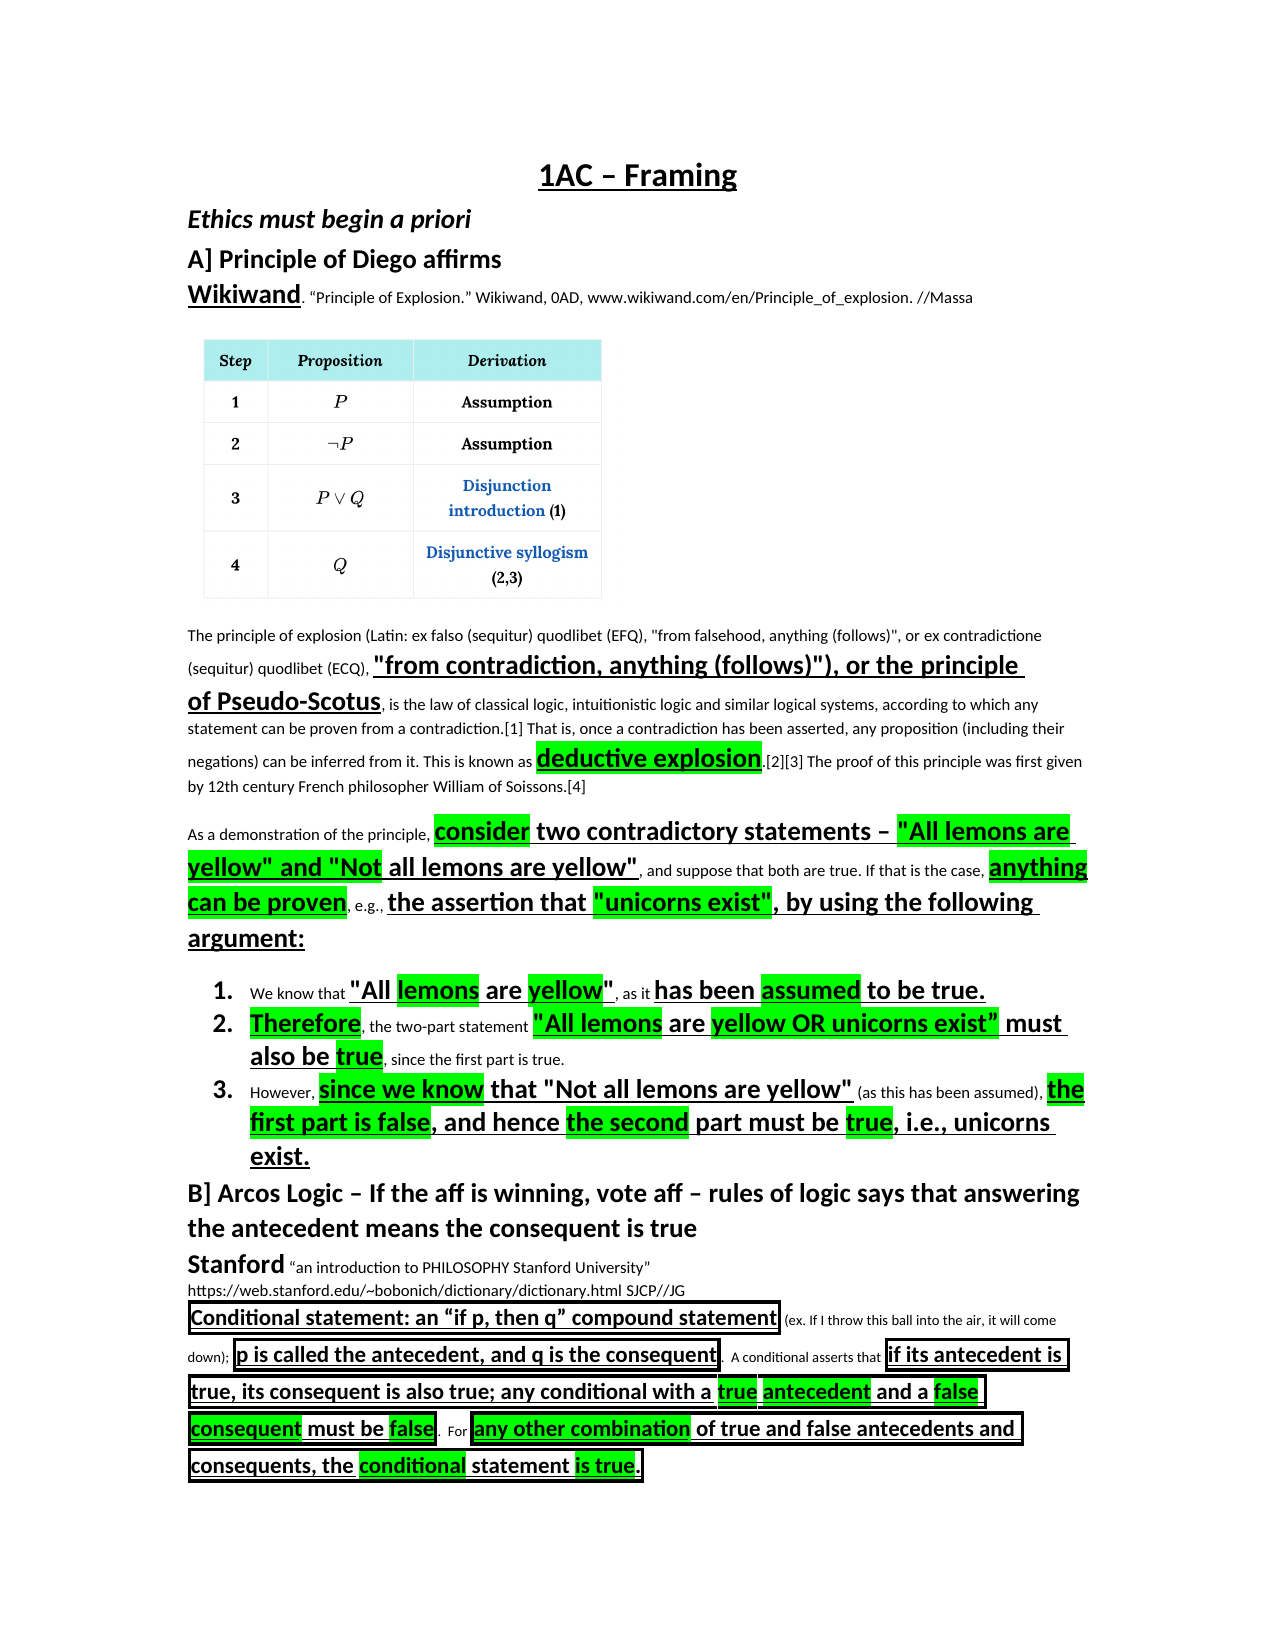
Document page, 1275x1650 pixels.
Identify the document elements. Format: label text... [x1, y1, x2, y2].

list We know that "All lemons are yellow", as it has been assumed to be true. [212, 973, 1087, 1007]
list Therefore, the two-part statement "All lemons are yellow OR unicorns exist” must also be true, since the first part is true. [212, 1007, 1087, 1073]
text As a demonstration of the principle, consider two contradictory statements – "All lemons are yellow" and "Not all lemons are yellow", and suppose that both are true. If that is the case, anything can be proven, e.g., the assertion that "unicorns exist", by using the following argument: [187, 814, 1087, 954]
picture [187, 330, 620, 607]
text Conditional statement: an “if p, then q” compound statement (ex. If I throw this ball into the air, it will come down); p is called the antecedent, and q is the consequent. A conditional asserts that if its antecedent is true, its consequent is also true; any conditional with a true antecedent and a false consequent must be false. For any other combination of true and false antecedents and consequents, the conditional statement is true. [187, 1300, 1087, 1483]
list However, since we know that "Not all lemons are yellow" (as this has been assumed), the first part is false, and hence the second part must be true, i.e., unicorns exist. [212, 1073, 1087, 1172]
text B] Arcos Logic – If the aff is winning, vote aff – rules of logic says that answering the antecedent means the consequent is true [187, 1176, 1087, 1244]
text Stanford “an introduction to PHILOSOPHY Stanford University” https://web.stanford.edu/~bobonich/dictionary/dictionary.html SJCP//JG [187, 1247, 1087, 1300]
text The principle of explosion (Latin: ex falso (sequitur) quodlibet (EFQ), "from falsehood, anything (follows)", or ex contradictione (sequitur) quodlibet (ECQ), "from contradiction, anything (follows)"), or the principle of Pseudo-Scotus, is the law of classical logic, intuitionistic logic and similar logical systems, according to which any statement can be proven from a contradiction.[1] That is, once a contradiction has been asserted, any proposition (including their negations) can be inferred from it. This is known as deductive explosion.[2][3] The proof of this principle was first given by 12th century French philosopher William of Soissons.[4] [187, 625, 1087, 796]
subtitle A] Principle of Diego affirms [187, 242, 1087, 275]
subtitle Ethics must begin a priori [187, 202, 1087, 235]
subtitle 1AC – Framing [187, 154, 1087, 195]
text Wikiwand. “Principle of Explosion.” Wikiwand, 0AD, www.wikiwand.com/en/Principle_of_explosion. //Massa [187, 278, 1087, 311]
